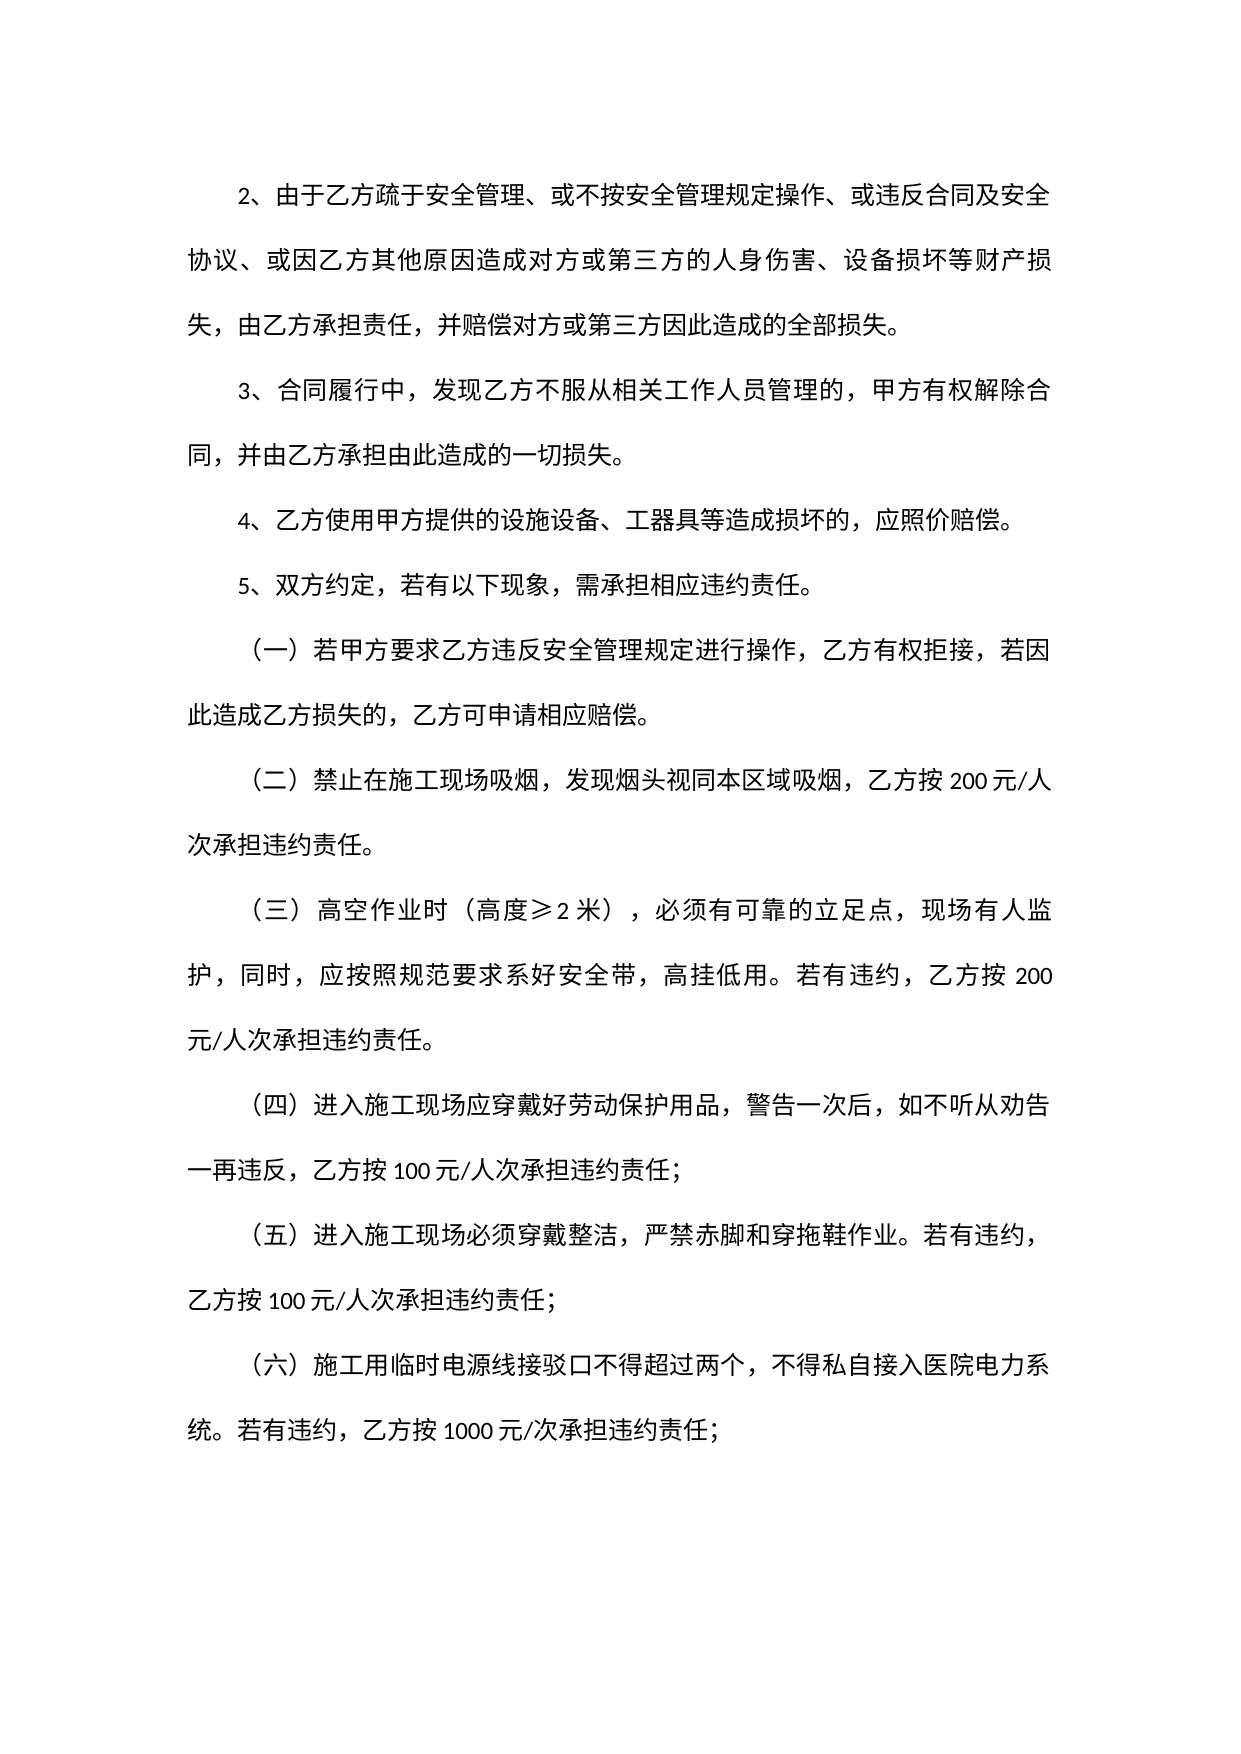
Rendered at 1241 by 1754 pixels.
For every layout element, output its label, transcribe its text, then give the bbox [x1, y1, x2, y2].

text （五）进入施工现场必须穿戴整洁，严禁赤脚和穿拖鞋作业。若有违约，乙方按100元/人次承担违约责任； [187, 1202, 1053, 1332]
text 5、双方约定，若有以下现象，需承担相应违约责任。 [187, 552, 1053, 617]
text 3、合同履行中，发现乙方不服从相关工作人员管理的，甲方有权解除合同，并由乙方承担由此造成的一切损失。 [187, 357, 1053, 487]
text （一）若甲方要求乙方违反安全管理规定进行操作，乙方有权拒接，若因此造成乙方损失的，乙方可申请相应赔偿。 [187, 617, 1053, 747]
text （四）进入施工现场应穿戴好劳动保护用品，警告一次后，如不听从劝告一再违反，乙方按100元/人次承担违约责任； [187, 1072, 1053, 1202]
text 2、由于乙方疏于安全管理、或不按安全管理规定操作、或违反合同及安全协议、或因乙方其他原因造成对方或第三方的人身伤害、设备损坏等财产损失，由乙方承担责任，并赔偿对方或第三方因此造成的全部损失。 [187, 162, 1053, 357]
text （六）施工用临时电源线接驳口不得超过两个，不得私自接入医院电力系统。若有违约，乙方按1000元/次承担违约责任； [187, 1332, 1053, 1462]
text （二）禁止在施工现场吸烟，发现烟头视同本区域吸烟，乙方按200元/人次承担违约责任。 [187, 747, 1053, 877]
text 4、乙方使用甲方提供的设施设备、工器具等造成损坏的，应照价赔偿。 [187, 487, 1053, 552]
text （三）高空作业时（高度≥2米），必须有可靠的立足点，现场有人监护，同时，应按照规范要求系好安全带，高挂低用。若有违约，乙方按200元/人次承担违约责任。 [187, 877, 1053, 1072]
